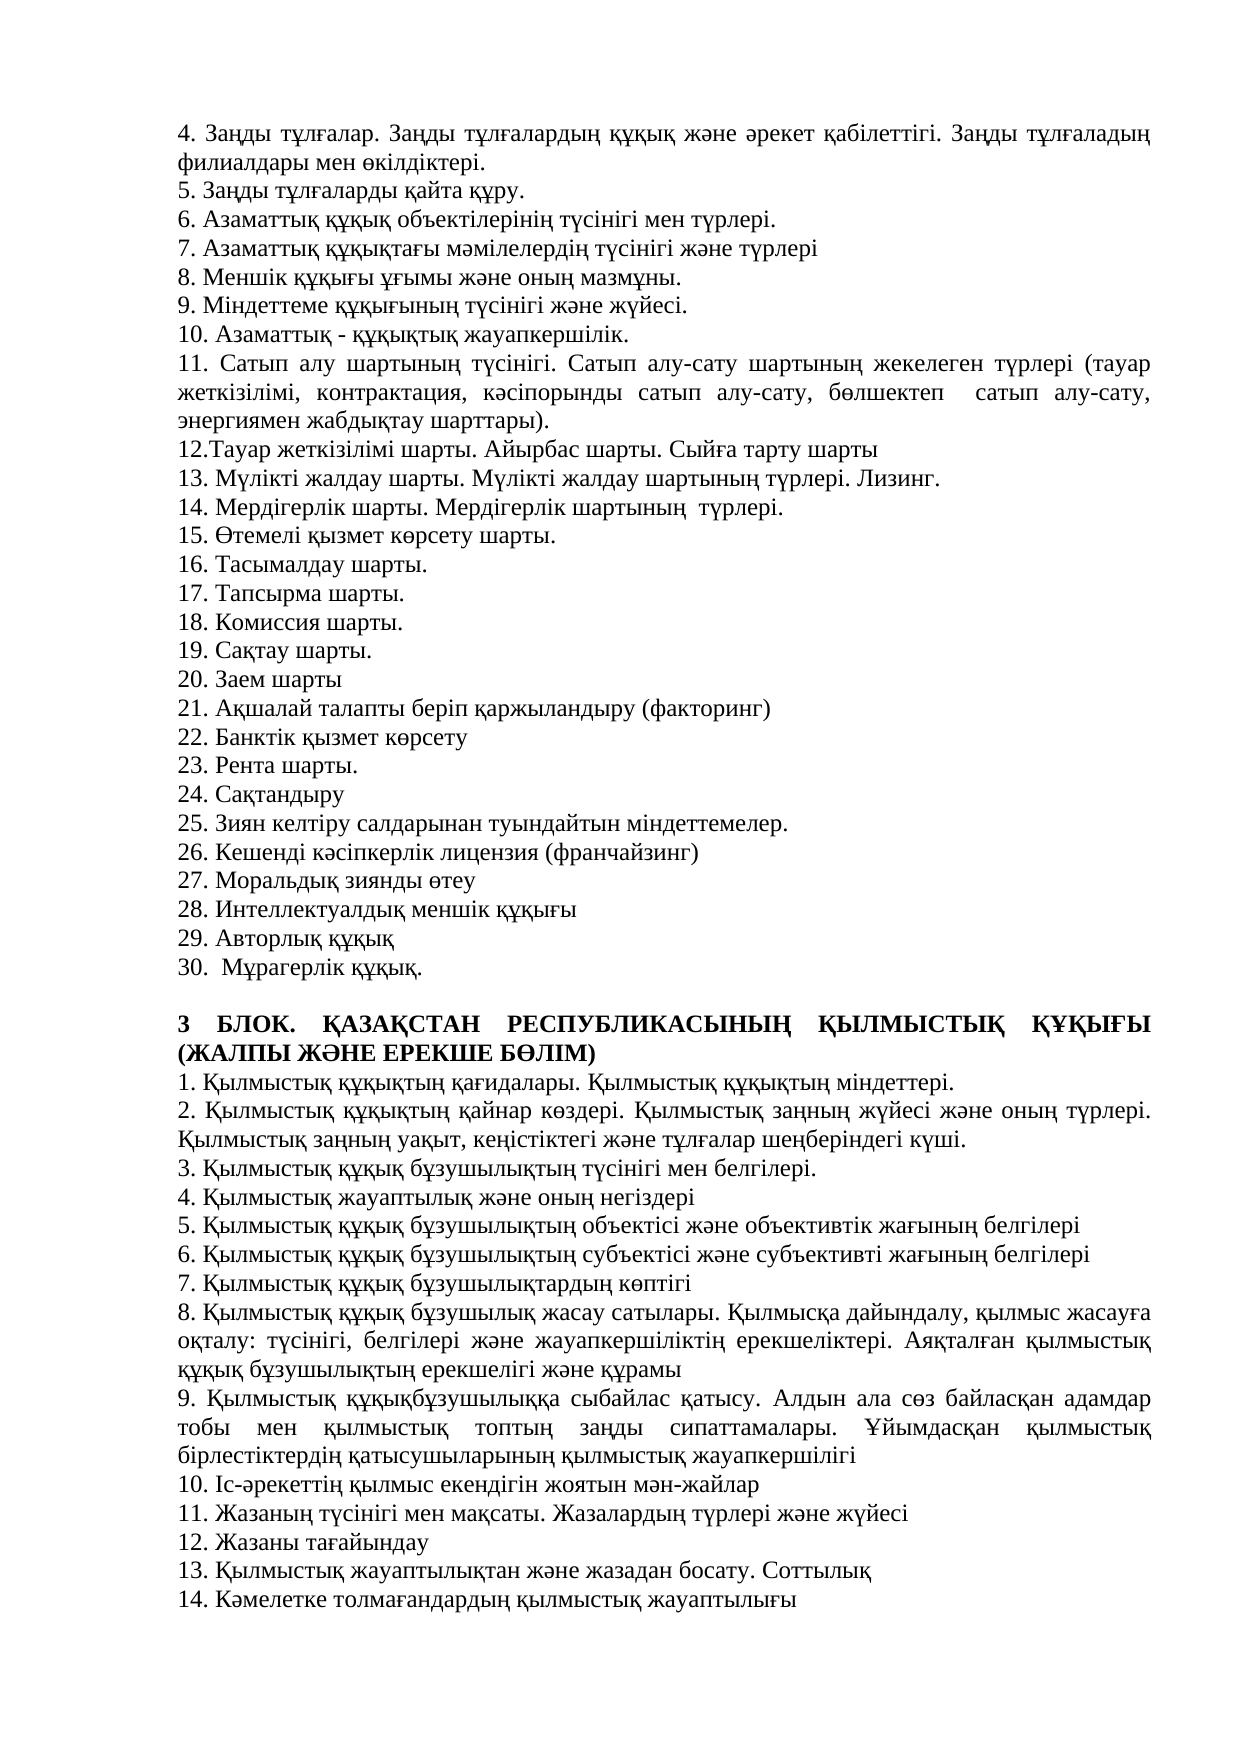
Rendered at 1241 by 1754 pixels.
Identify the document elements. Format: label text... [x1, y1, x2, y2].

text 29. Авторлық құқық [177, 923, 1152, 952]
text 15. Өтемелі қызмет көрсету шарты. [177, 521, 1152, 549]
text 12.Тауар жеткізілімі шарты. Айырбас шарты. Сыйға тарту шарты [177, 434, 1152, 463]
text 9. Міндеттеме құқығының түсінігі және жүйесі. [177, 291, 1152, 319]
text 22. Банктік қызмет көрсету [177, 722, 1152, 751]
text 8. Қылмыстық құқық бұзушылық жасау сатылары. Қылмысқа дайындалу, қылмыс жасауға оқталу: түсінігі, белгілері және жауапкершіліктің ерекшеліктері. Аяқталған қылмыстық құқық бұзушылықтың ерекшелігі және құрамы [177, 1297, 1152, 1383]
text 23. Рента шарты. [177, 751, 1152, 779]
text 13. Мүлікті жалдау шарты. Мүлікті жалдау шартының түрлері. Лизинг. [177, 463, 1152, 492]
text 3. Қылмыстық құқық бұзушылықтың түсінігі мен белгілері. [177, 1153, 1152, 1182]
text 2. Қылмыстық құқықтың қайнар көздері. Қылмыстық заңның жүйесі және оның түрлері. Қылмыстық заңның уақыт, кеңістіктегі және тұлғалар шеңберіндегі күші. [177, 1096, 1152, 1153]
text 14. Мердігерлік шарты. Мердігерлік шартының түрлері. [177, 492, 1152, 521]
text 20. Заем шарты [177, 664, 1152, 693]
text 6. Азаматтық құқық объектілерінің түсінігі мен түрлері. [177, 204, 1152, 233]
text 13. Қылмыстық жауаптылықтан және жазадан босату. Соттылық [177, 1556, 1152, 1584]
text 10. Азаматтық - құқықтық жауапкершілік. [177, 319, 1152, 348]
text 5. Қылмыстық құқық бұзушылықтың объектісі және объективтік жағының белгілері [177, 1211, 1152, 1239]
text 25. Зиян келтіру салдарынан туындайтын міндеттемелер. [177, 808, 1152, 837]
text 9. Қылмыстық құқықбұзушылыққа сыбайлас қатысу. Алдын ала сөз байласқан адамдар тобы мен қылмыстық топтың заңды сипаттамалары. Ұйымдасқан қылмыстық бірлестіктердің қатысушыларының қылмыстық жауапкершілігі [177, 1383, 1152, 1469]
text 12. Жазаны тағайындау [177, 1527, 1152, 1556]
text 24. Сақтандыру [177, 779, 1152, 808]
text 5. Заңды тұлғаларды қайта құру. [177, 176, 1152, 204]
text 18. Комиссия шарты. [177, 607, 1152, 636]
text 11. Сатып алу шартының түсінігі. Сатып алу-сату шартының жекелеген түрлері (тауар жеткізілімі, контрактация, кәсіпорынды сатып алу-сату, бөлшектеп сатып алу-сату, энергиямен жабдықтау шарттары). [177, 348, 1152, 434]
text 27. Моральдық зиянды өтеу [177, 866, 1152, 894]
text 4. Қылмыстық жауаптылық және оның негіздері [177, 1182, 1152, 1211]
text 6. Қылмыстық құқық бұзушылықтың субъектісі және субъективті жағының белгілері [177, 1239, 1152, 1268]
text 21. Ақшалай талапты беріп қаржыландыру (факторинг) [177, 693, 1152, 722]
text 11. Жазаның түсінігі мен мақсаты. Жазалардың түрлері және жүйесі [177, 1498, 1152, 1527]
text 28. Интеллектуалдық меншік құқығы [177, 894, 1152, 923]
text 10. Іс-әрекеттің қылмыс екендігін жоятын мән-жайлар [177, 1469, 1152, 1498]
text 26. Кешенді кәсіпкерлік лицензия (франчайзинг) [177, 837, 1152, 866]
text 7. Қылмыстық құқық бұзушылықтардың көптігі [177, 1268, 1152, 1297]
text 3 БЛОК. ҚАЗАҚСТАН РЕСПУБЛИКАСЫНЫҢ ҚЫЛМЫСТЫҚ ҚҰҚЫҒЫ (ЖАЛПЫ ЖӘНЕ ЕРЕКШЕ БӨЛІМ) [177, 1009, 1152, 1067]
text 17. Тапсырма шарты. [177, 578, 1152, 607]
text 14. Кәмелетке толмағандардың қылмыстық жауаптылығы [177, 1584, 1152, 1613]
text 4. Заңды тұлғалар. Заңды тұлғалардың құқық және әрекет қабілеттігі. Заңды тұлғаладың филиалдары мен өкілдіктері. [177, 118, 1152, 176]
text 7. Азаматтық құқықтағы мәмілелердің түсінігі және түрлері [177, 233, 1152, 262]
text 8. Меншік құқығы ұғымы және оның мазмұны. [177, 262, 1152, 291]
text 1. Қылмыстық құқықтың қағидалары. Қылмыстық құқықтың міндеттері. [177, 1067, 1152, 1096]
text 16. Тасымалдау шарты. [177, 549, 1152, 578]
text 30. Мұрагерлік құқық. [177, 952, 1152, 981]
text 19. Сақтау шарты. [177, 636, 1152, 664]
